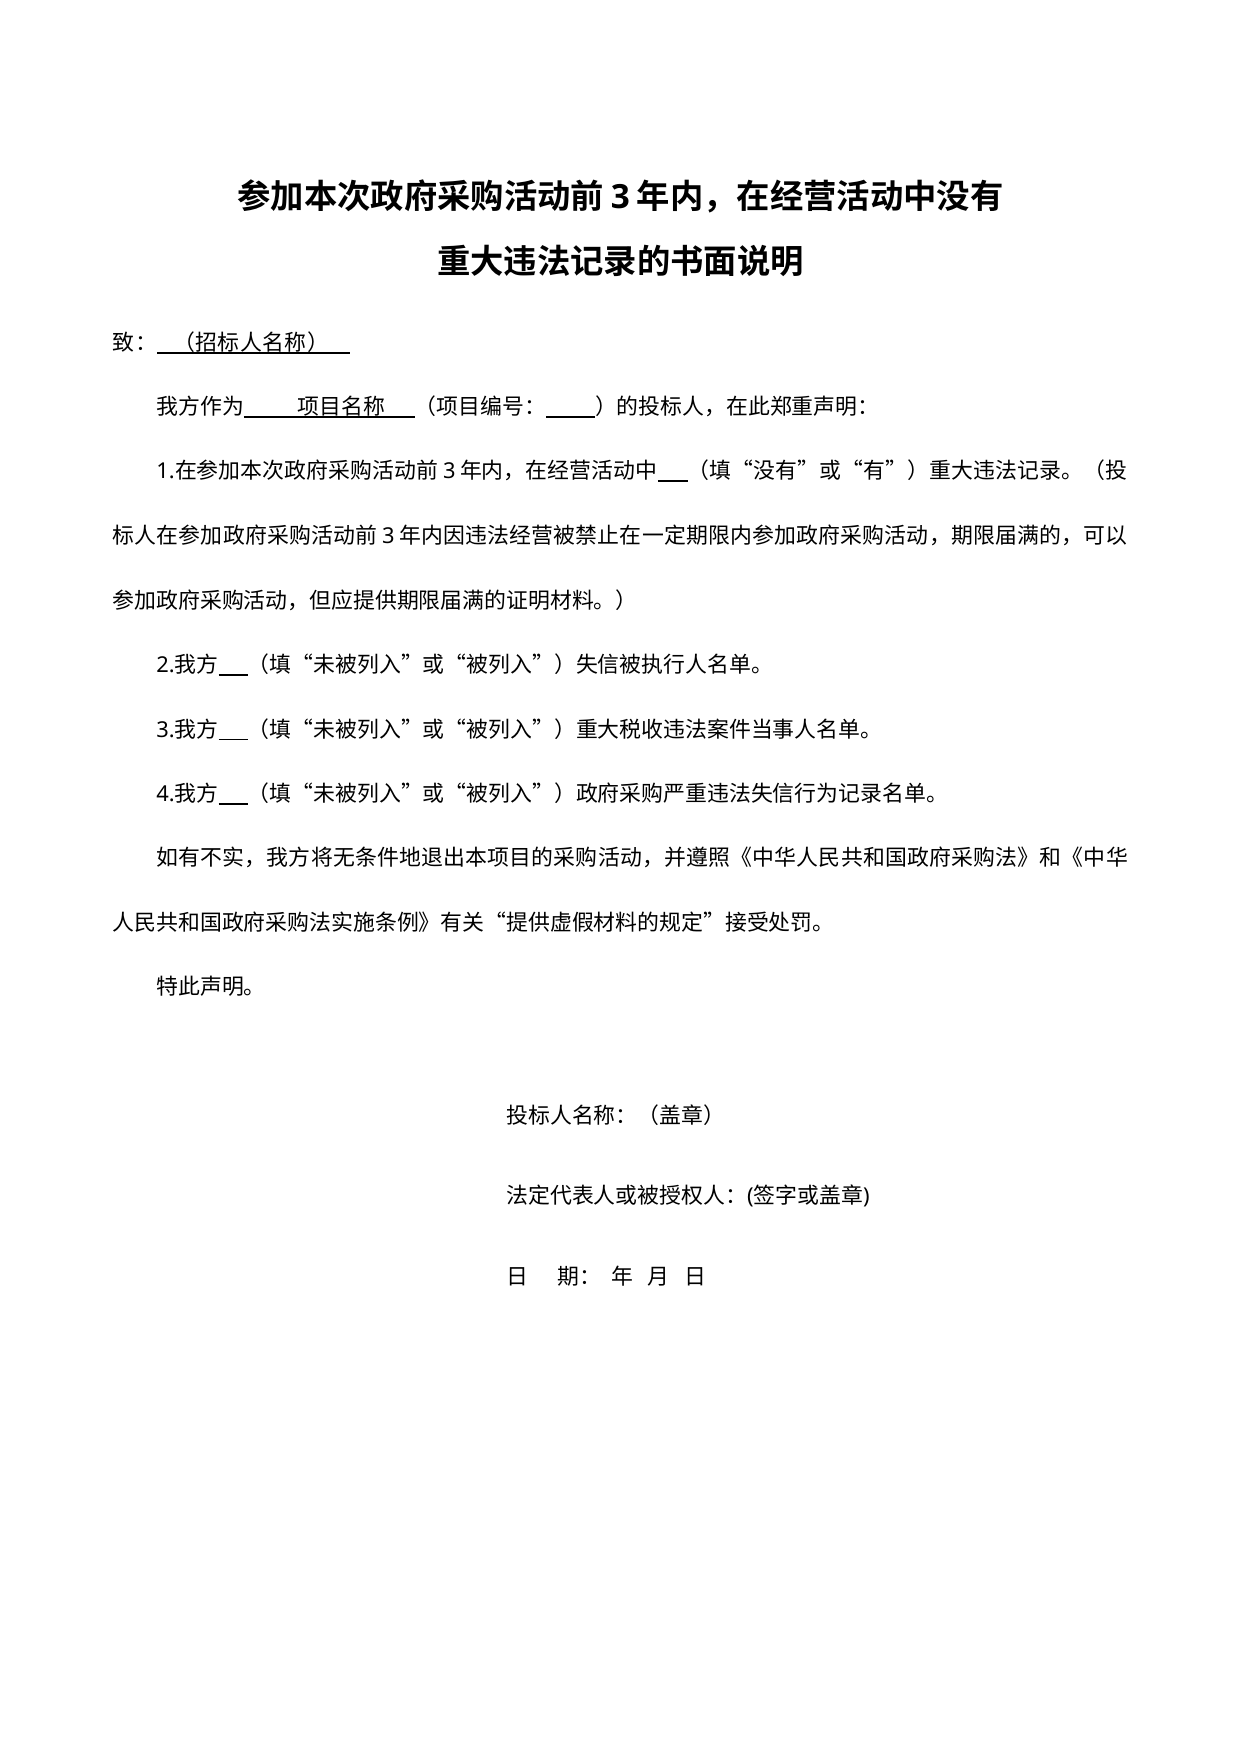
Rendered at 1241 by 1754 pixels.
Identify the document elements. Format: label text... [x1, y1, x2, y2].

text 我方作为 项目名称 （项目编号： ）的投标人，在此郑重声明： [112, 389, 1128, 421]
text 1.在参加本次政府采购活动前3年内，在经营活动中 （填“没有”或“有”）重大违法记录。（投标人在参加政府采购活动前3年内因违法经营被禁止在一定期限内参加政府采购活动，期限届满的，可以参加政府采购活动，但应提供期限届满的证明材料。） [112, 453, 1128, 615]
text 法定代表人或被授权人：(签字或盖章) [112, 1178, 1128, 1211]
text 特此声明。 [112, 969, 1128, 1001]
text 投标人名称：（盖章） [112, 1098, 1128, 1131]
text 4.我方 （填“未被列入”或“被列入”）政府采购严重违法失信行为记录名单。 [112, 776, 1128, 808]
text 致： （招标人名称） [112, 324, 1128, 357]
text 如有不实，我方将无条件地退出本项目的采购活动，并遵照《中华人民共和国政府采购法》和《中华人民共和国政府采购法实施条例》有关“提供虚假材料的规定”接受处罚。 [112, 840, 1128, 937]
list 重大违法记录的书面说明 [112, 227, 1128, 292]
list 参加本次政府采购活动前3年内，在经营活动中没有 [112, 162, 1128, 227]
text 3.我方 （填“未被列入”或“被列入”）重大税收违法案件当事人名单。 [112, 711, 1128, 744]
text 2.我方 （填“未被列入”或“被列入”）失信被执行人名单。 [112, 647, 1128, 679]
text 日 期： 年 月 日 [112, 1258, 1128, 1291]
